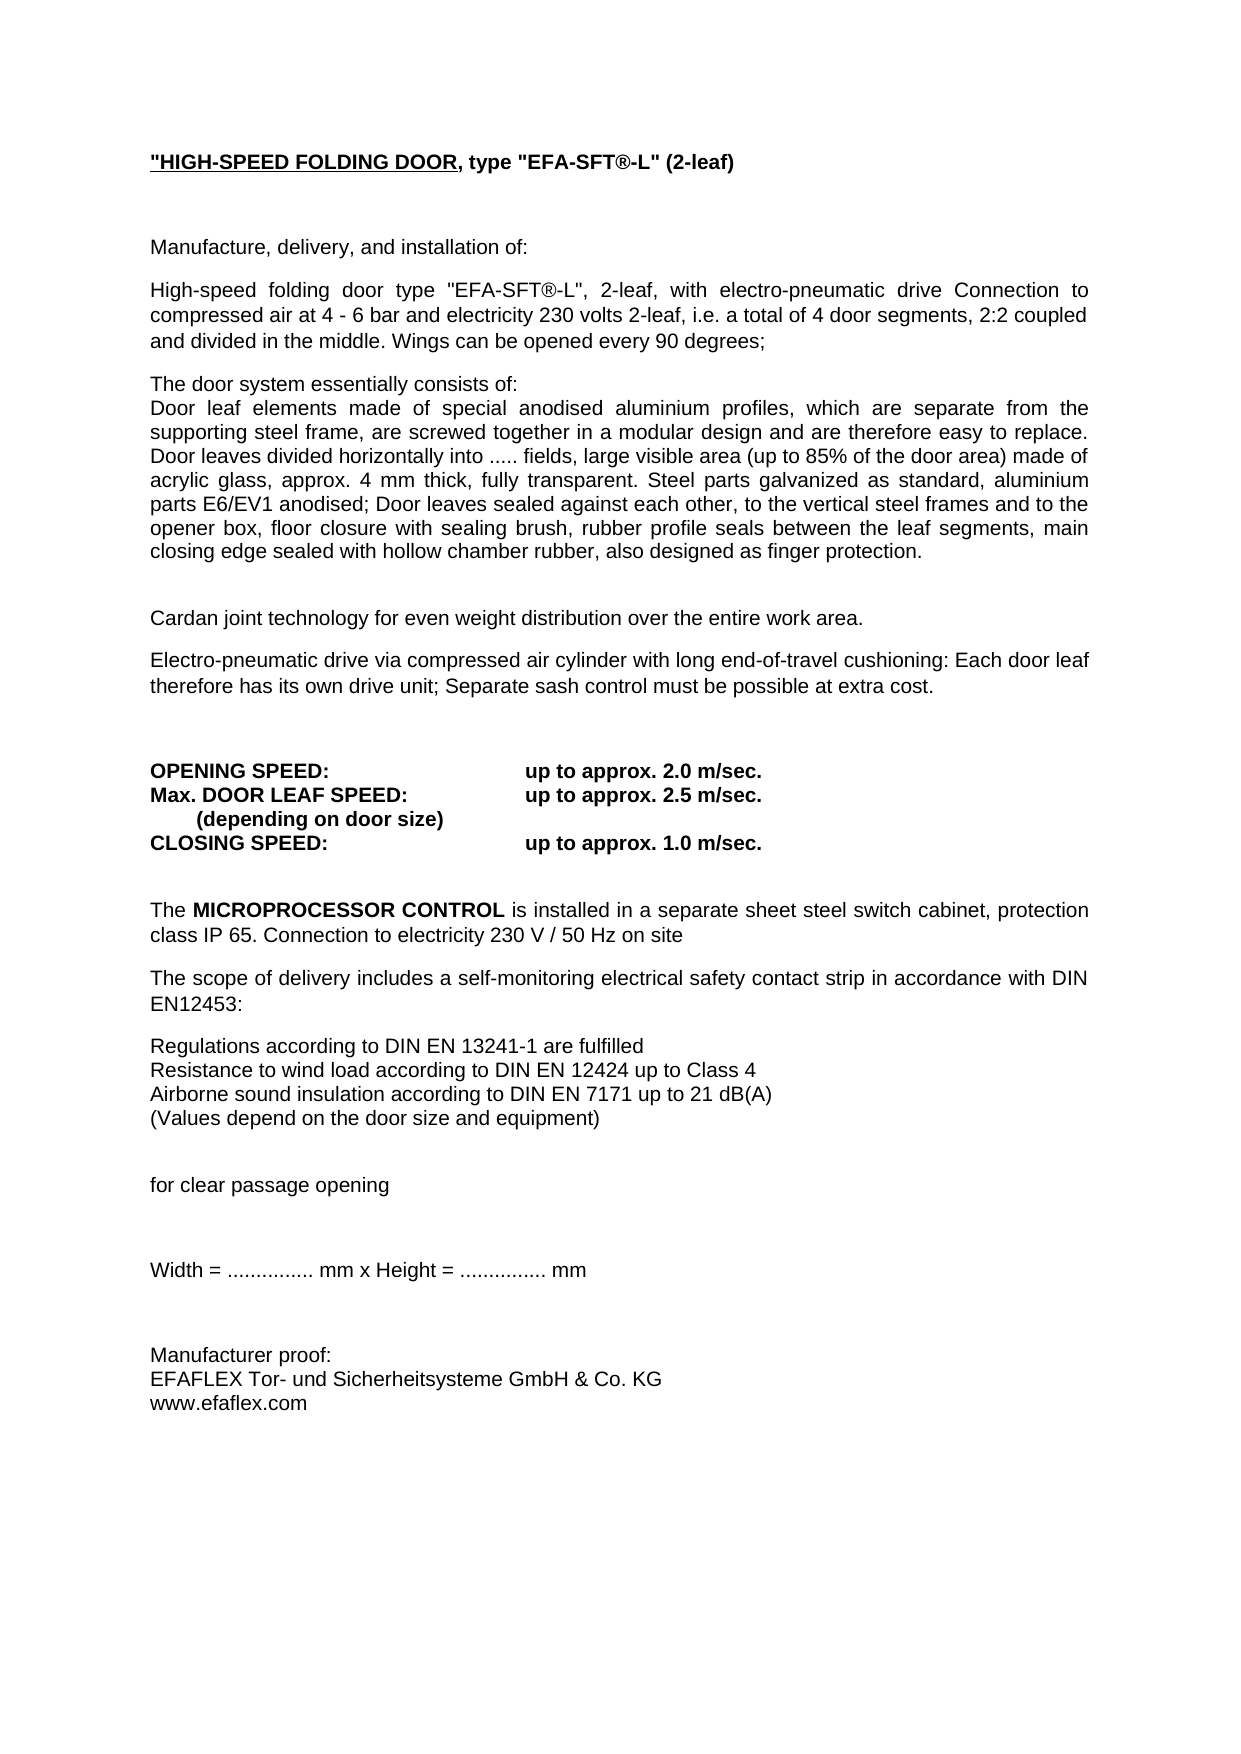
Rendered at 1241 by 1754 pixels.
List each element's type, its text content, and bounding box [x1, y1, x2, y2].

text Max. DOOR LEAF SPEED: up to approx. 2.5 m/sec. [150, 783, 1090, 807]
text High-speed folding door type "EFA-SFT®-L", 2-leaf, with electro-pneumatic drive Connection to compressed air at 4 - 6 bar and electricity 230 volts 2-leaf, i.e. a total of 4 door segments, 2:2 coupled and divided in the middle. Wings can be opened every 90 degrees; [150, 277, 1090, 353]
text Airborne sound insulation according to DIN EN 7171 up to 21 dB(A) [150, 1082, 1090, 1106]
text Regulations according to DIN EN 13241-1 are fulfilled [150, 1034, 1090, 1058]
text Manufacture, delivery, and installation of: [150, 235, 1090, 259]
text The MICROPROCESSOR CONTROL is installed in a separate sheet steel switch cabinet, protection class IP 65. Connection to electricity 230 V / 50 Hz on site [150, 897, 1090, 947]
text Electro-pneumatic drive via compressed air cylinder with long end-of-travel cushioning: Each door leaf therefore has its own drive unit; Separate sash control must be possible at extra cost. [150, 648, 1090, 698]
text The door system essentially consists of: [150, 372, 1090, 396]
text EFAFLEX Tor- und Sicherheitsysteme GmbH & Co. KG [150, 1366, 1090, 1390]
text (Values ​​depend on the door size and equipment) [150, 1106, 1090, 1130]
text for clear passage opening [150, 1172, 1090, 1196]
text The scope of delivery includes a self-monitoring electrical safety contact strip in accordance with DIN EN12453: [150, 966, 1090, 1016]
text CLOSING SPEED: up to approx. 1.0 m/sec. [150, 831, 1090, 855]
text "HIGH-SPEED FOLDING DOOR, type "EFA-SFT®-L" (2-leaf) [150, 150, 1090, 174]
text Width = ............... mm x Height = ............... mm [150, 1257, 1090, 1281]
text (depending on door size) [150, 807, 1090, 831]
text Manufacturer proof: [150, 1342, 1090, 1366]
text www.efaflex.com [150, 1390, 1090, 1414]
text Resistance to wind load according to DIN EN 12424 up to Class 4 [150, 1058, 1090, 1082]
text Door leaf elements made of special anodised aluminium profiles, which are separate from the supporting steel frame, are screwed together in a modular design and are therefore easy to replace. Door leaves divided horizontally into ..... fields, large visible area (up to 85% of the door area) made of acrylic glass, approx. 4 mm thick, fully transparent. Steel parts galvanized as standard, aluminium parts E6/EV1 anodised; Door leaves sealed against each other, to the vertical steel frames and to the opener box, floor closure with sealing brush, rubber profile seals between the leaf segments, main closing edge sealed with hollow chamber rubber, also designed as finger protection. [150, 396, 1090, 563]
text Cardan joint technology for even weight distribution over the entire work area. [150, 606, 1090, 630]
text OPENING SPEED: up to approx. 2.0 m/sec. [150, 759, 1090, 783]
